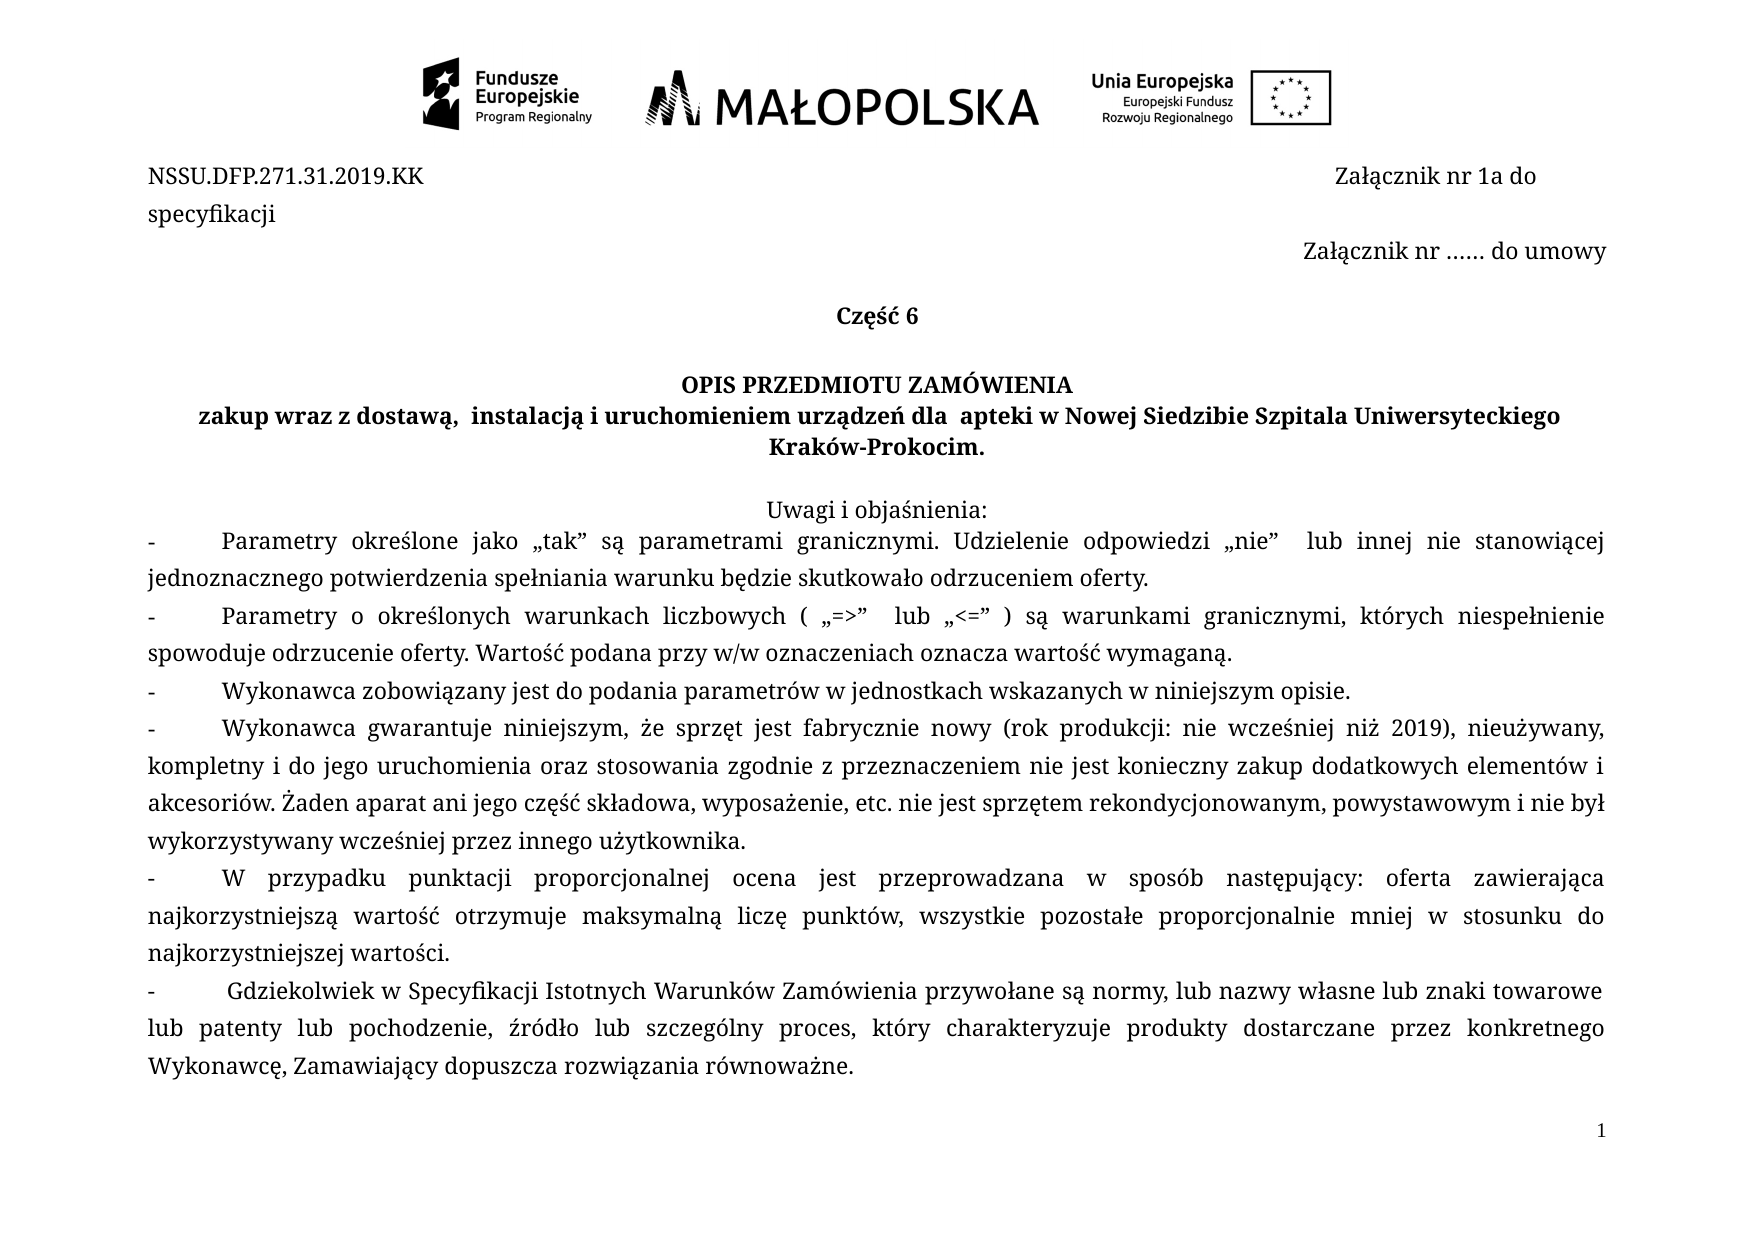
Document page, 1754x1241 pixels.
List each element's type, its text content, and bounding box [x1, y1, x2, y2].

title NSSU.DFP.271.31.2019.KK Załącznik nr 1a do specyfikacji [148, 160, 1606, 229]
text OPIS PRZEDMIOTU ZAMÓWIENIA [148, 369, 1606, 400]
list Wykonawca gwarantuje niniejszym, że sprzęt jest fabrycznie nowy (rok produkcji: nie wcześniej niż 2019), nieużywany, kompletny i do jego uruchomienia oraz stosowania zgodnie z przeznaczeniem nie jest konieczny zakup dodatkowych elementów i akcesoriów. Żaden aparat ani jego część składowa, wyposażenie, etc. nie jest sprzętem rekondycjonowanym, powystawowym i nie był wykorzystywany wcześniej przez innego użytkownika. [148, 712, 1606, 856]
picture [405, 39, 1349, 148]
text - W przypadku punktacji proporcjonalnej ocena jest przeprowadzana w sposób następujący: oferta zawierająca najkorzystniejszą wartość otrzymuje maksymalną liczę punktów, wszystkie pozostałe proporcjonalnie mniej w stosunku do najkorzystniejszej wartości. [148, 862, 1606, 969]
list Wykonawca zobowiązany jest do podania parametrów w jednostkach wskazanych w niniejszym opisie. [148, 675, 1606, 706]
list Parametry o określonych warunkach liczbowych ( „=>” lub „<=” ) są warunkami granicznymi, których niespełnienie spowoduje odrzucenie oferty. Wartość podana przy w/w oznaczeniach oznacza wartość wymaganą. [148, 600, 1606, 669]
list Parametry określone jako „tak” są parametrami granicznymi. Udzielenie odpowiedzi „nie” lub innej nie stanowiącej jednoznacznego potwierdzenia spełniania warunku będzie skutkowało odrzuceniem oferty. [148, 525, 1606, 594]
text zakup wraz z dostawą, instalacją i uruchomieniem urządzeń dla apteki w Nowej Siedzibie Szpitala Uniwersyteckiego Kraków-Prokocim. [148, 400, 1606, 462]
text Część 6 [148, 300, 1606, 331]
text - Gdziekolwiek w Specyfikacji Istotnych Warunków Zamówienia przywołane są normy, lub nazwy własne lub znaki towarowe lub patenty lub pochodzenie, źródło lub szczególny proces, który charakteryzuje produkty dostarczane przez konkretnego Wykonawcę, Zamawiający dopuszcza rozwiązania równoważne. [148, 975, 1606, 1081]
text Załącznik nr …… do umowy [148, 235, 1606, 266]
text Uwagi i objaśnienia: [148, 494, 1606, 525]
